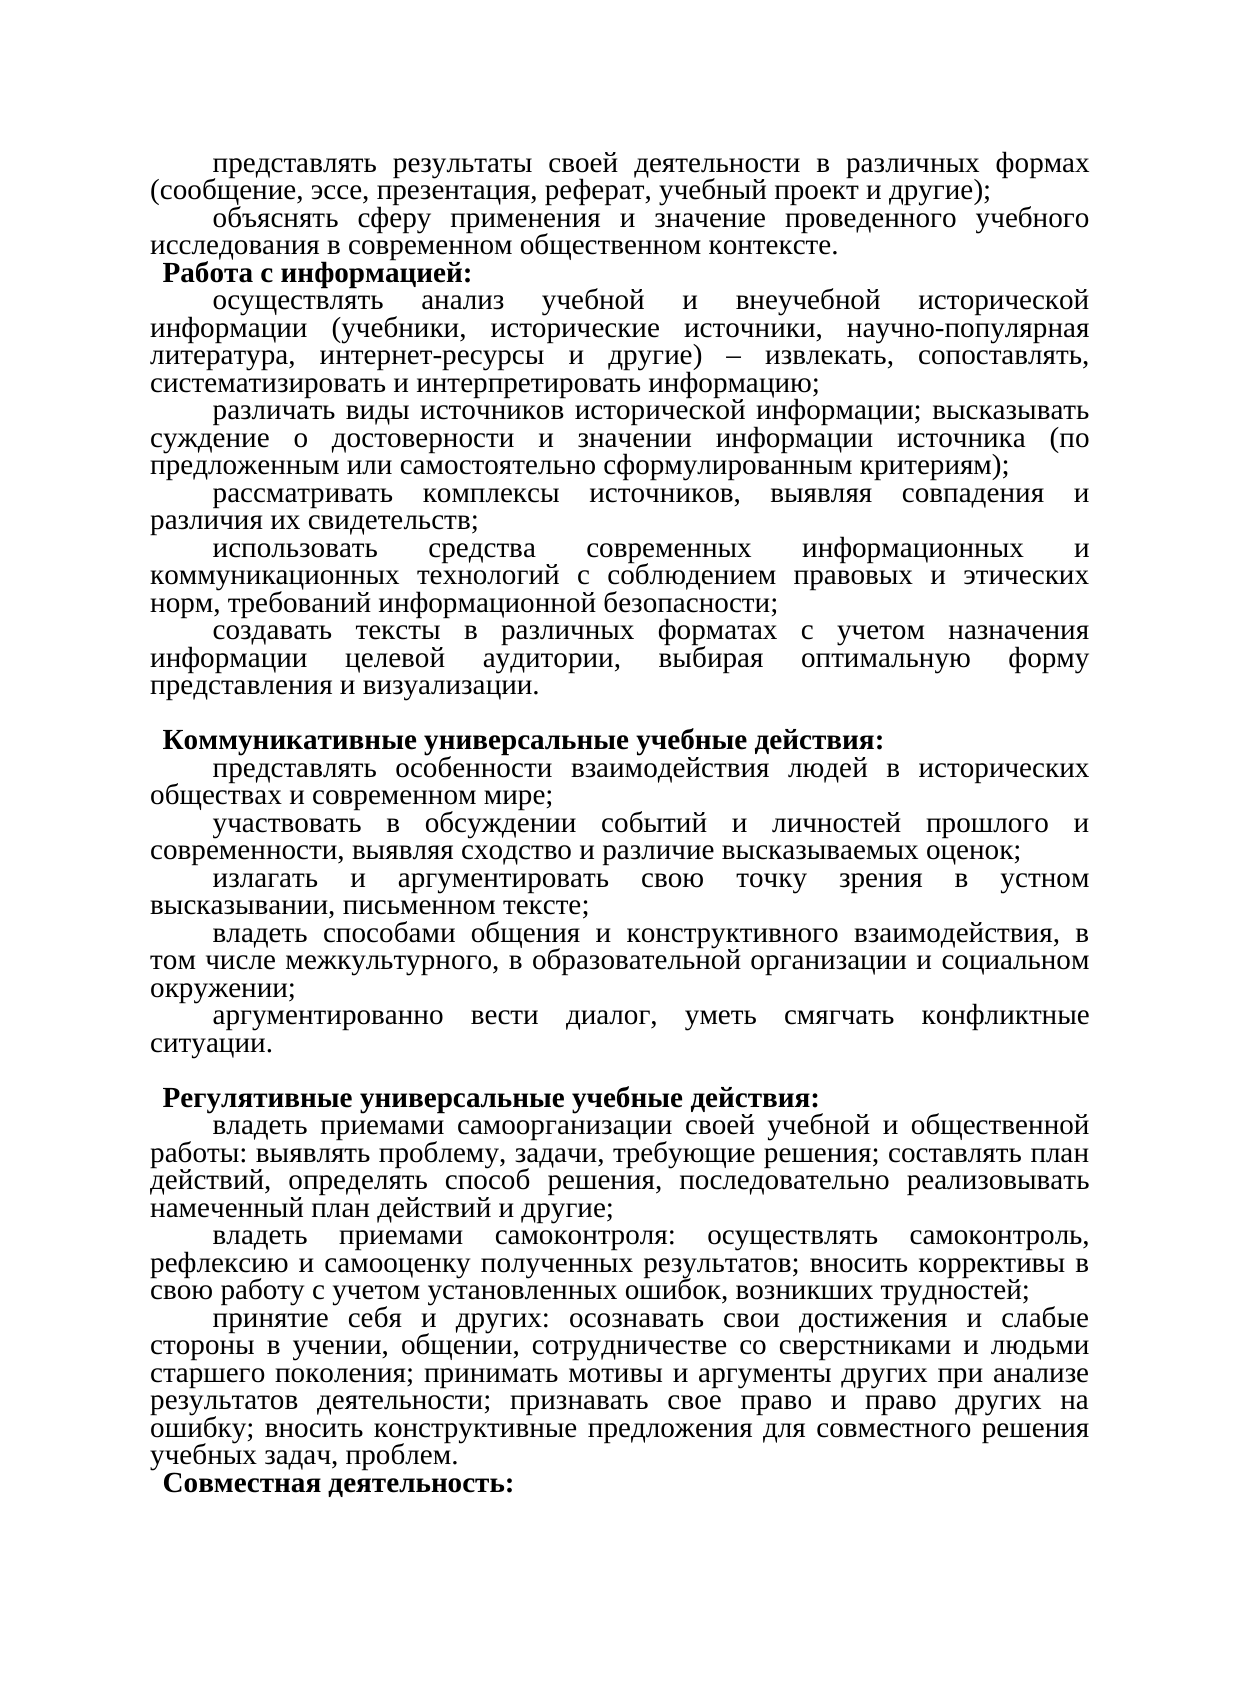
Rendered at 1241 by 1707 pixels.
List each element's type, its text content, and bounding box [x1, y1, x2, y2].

text излагать и аргументировать свою точку зрения в устном высказывании, письменном тексте; [150, 865, 1090, 920]
text рассматривать комплексы источников, выявляя совпадения и различия их свидетельств; [150, 480, 1090, 535]
text участвовать в обсуждении событий и личностей прошлого и современности, выявляя сходство и различие высказываемых оценок; [150, 810, 1090, 865]
text использовать средства современных информационных и коммуникационных технологий с соблюдением правовых и этических норм, требований информационной безопасности; [150, 535, 1090, 617]
text представлять особенности взаимодействия людей в исторических обществах и современном мире; [150, 755, 1090, 810]
text владеть способами общения и конструктивного взаимодействия, в том числе межкультурного, в образовательной организации и социальном окружении; [150, 920, 1090, 1002]
text принятие себя и других: осознавать свои достижения и слабые стороны в учении, общении, сотрудничестве со сверстниками и людьми старшего поколения; принимать мотивы и аргументы других при анализе результатов деятельности; признавать свое право и право других на ошибку; вносить конструктивные предложения для совместного решения учебных задач, проблем. [150, 1305, 1090, 1470]
text владеть приемами самоорганизации своей учебной и общественной работы: выявлять проблему, задачи, требующие решения; составлять план действий, определять способ решения, последовательно реализовывать намеченный план действий и другие; [150, 1112, 1090, 1222]
text создавать тексты в различных форматах с учетом назначения информации целевой аудитории, выбирая оптимальную форму представления и визуализации. [150, 617, 1090, 700]
text Коммуникативные универсальные учебные действия: [162, 727, 1090, 755]
text объяснять сферу применения и значение проведенного учебного исследования в современном общественном контексте. [150, 205, 1090, 260]
text представлять результаты своей деятельности в различных формах (сообщение, эссе, презентация, реферат, учебный проект и другие); [150, 150, 1090, 205]
text Работа с информацией: [162, 260, 1090, 287]
text аргументированно вести диалог, уметь смягчать конфликтные ситуации. [150, 1002, 1090, 1057]
text Совместная деятельность: [162, 1470, 1090, 1497]
text различать виды источников исторической информации; высказывать суждение о достоверности и значении информации источника (по предложенным или самостоятельно сформулированным критериям); [150, 397, 1090, 480]
text осуществлять анализ учебной и внеучебной исторической информации (учебники, исторические источники, научно-популярная литература, интернет-ресурсы и другие) – извлекать, сопоставлять, систематизировать и интерпретировать информацию; [150, 287, 1090, 397]
text владеть приемами самоконтроля: осуществлять самоконтроль, рефлексию и самооценку полученных результатов; вносить коррективы в свою работу с учетом установленных ошибок, возникших трудностей; [150, 1222, 1090, 1305]
text Регулятивные универсальные учебные действия: [162, 1085, 1090, 1112]
